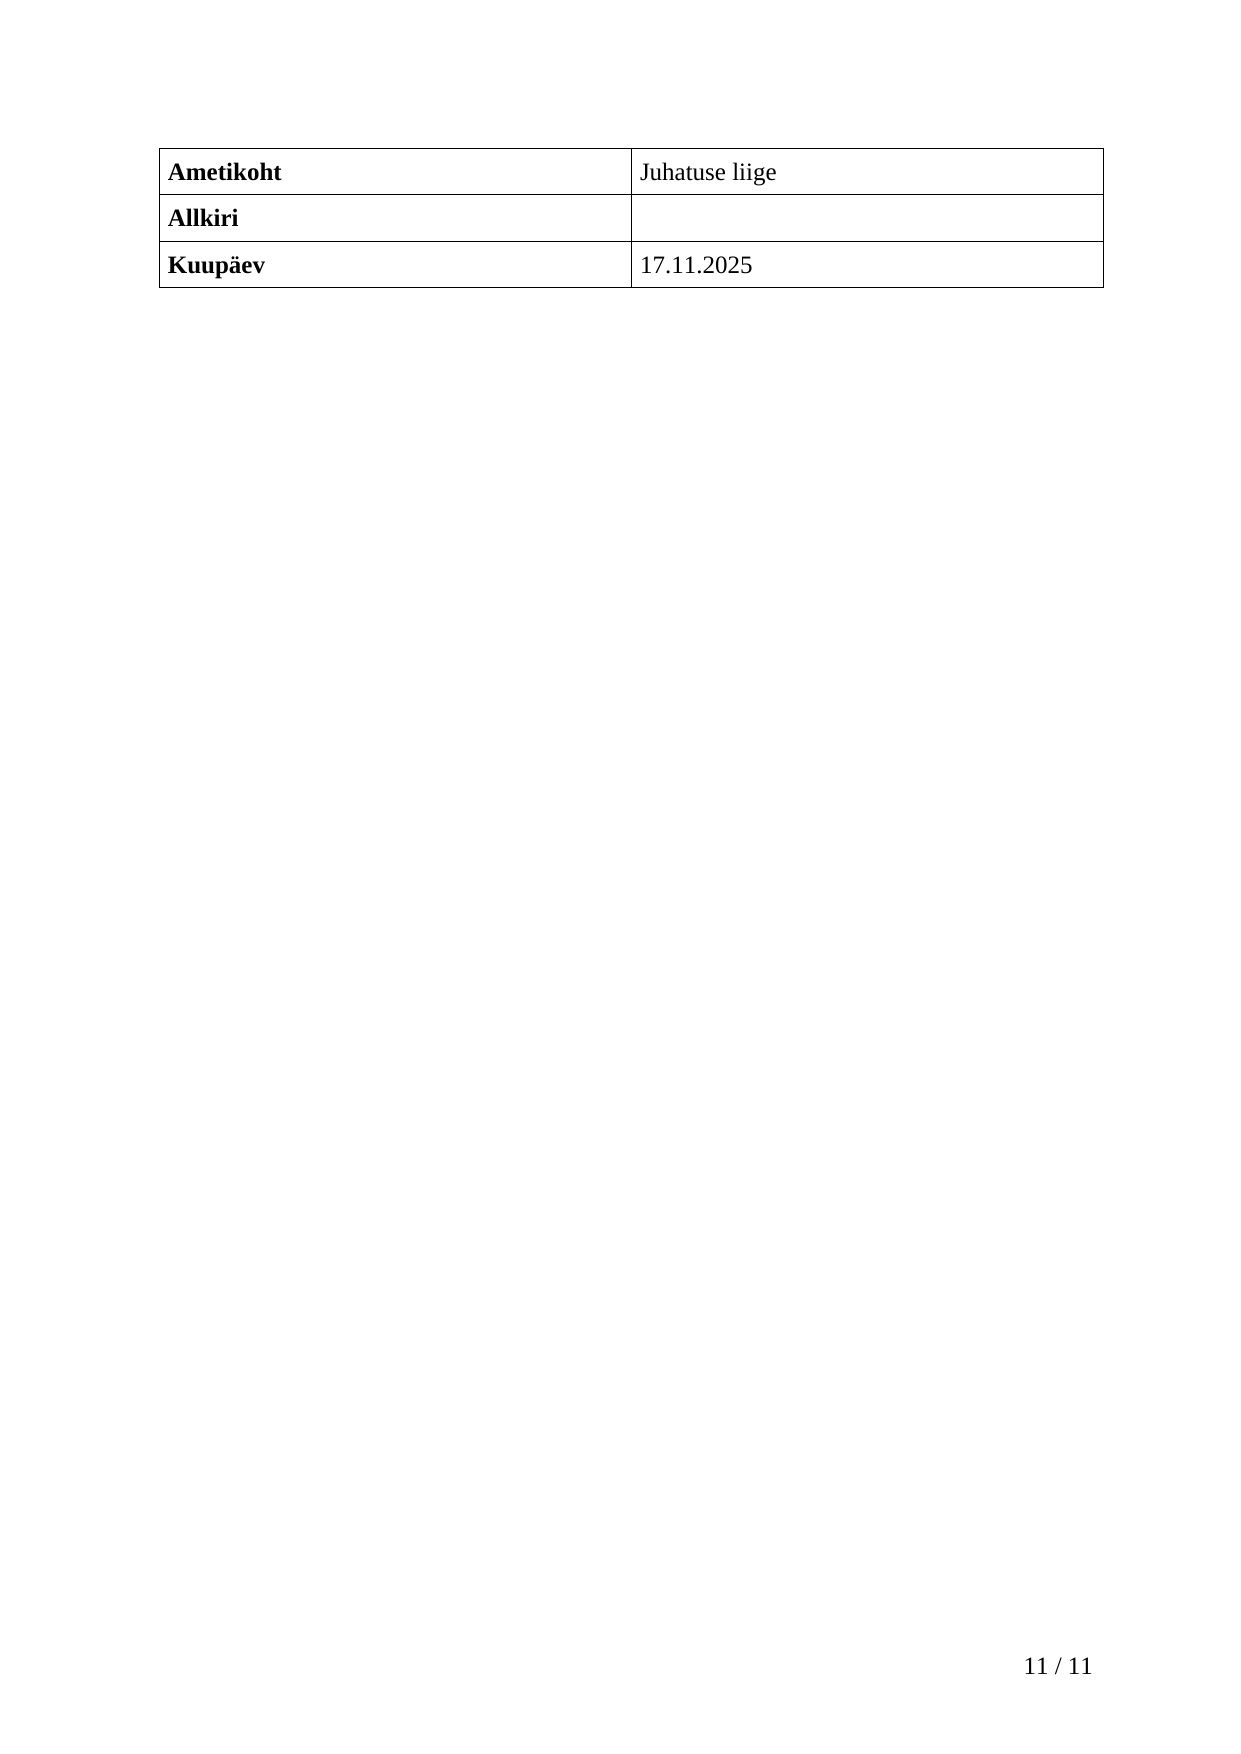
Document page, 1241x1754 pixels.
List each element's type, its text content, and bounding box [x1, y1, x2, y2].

table_cell Juhatuse liige [632, 149, 1103, 194]
table_cell Allkiri [160, 195, 631, 241]
table_cell Kuupäev [160, 242, 631, 287]
table_cell [632, 195, 1103, 241]
table_cell Ametikoht [160, 149, 631, 194]
table_cell 17.11.2025 [632, 242, 1103, 287]
